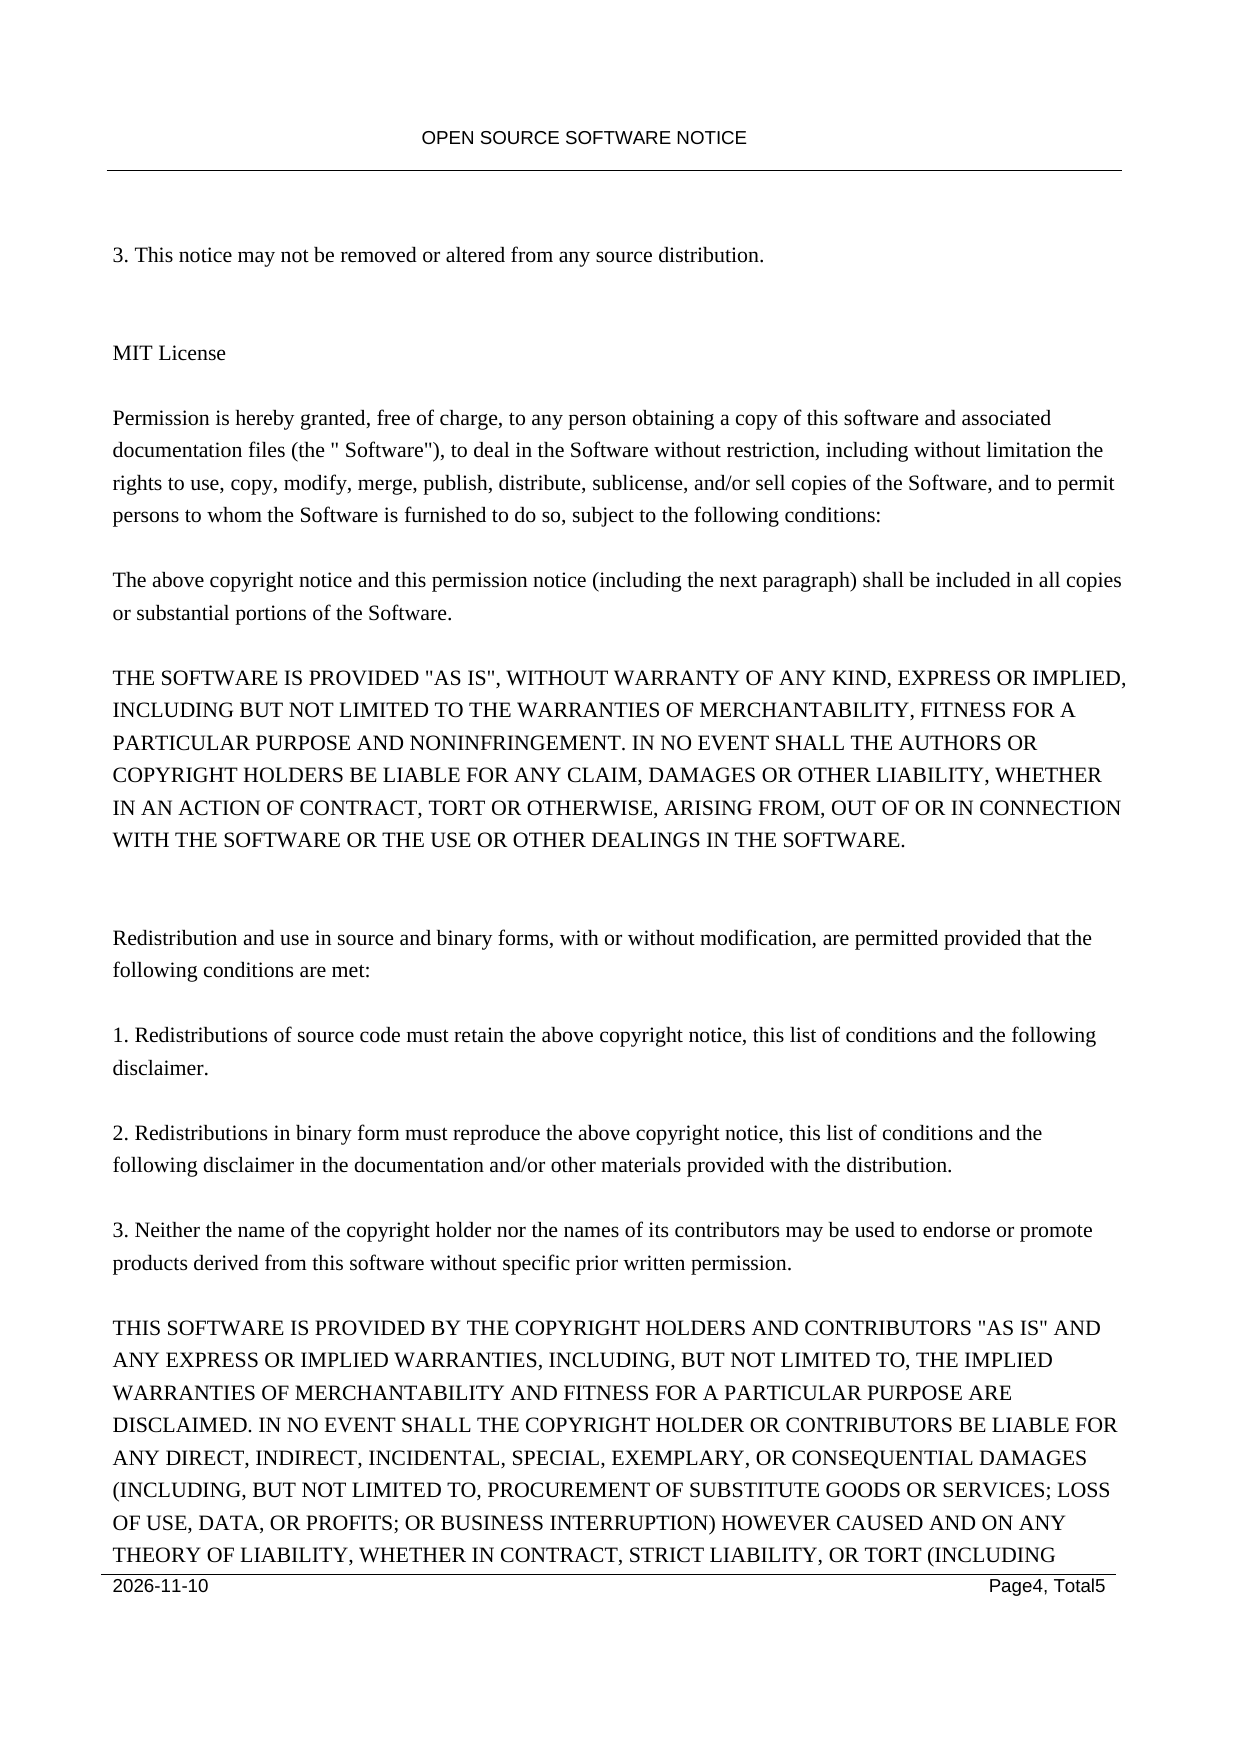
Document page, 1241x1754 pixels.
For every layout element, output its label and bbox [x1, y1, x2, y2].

text [112, 206, 1128, 1571]
